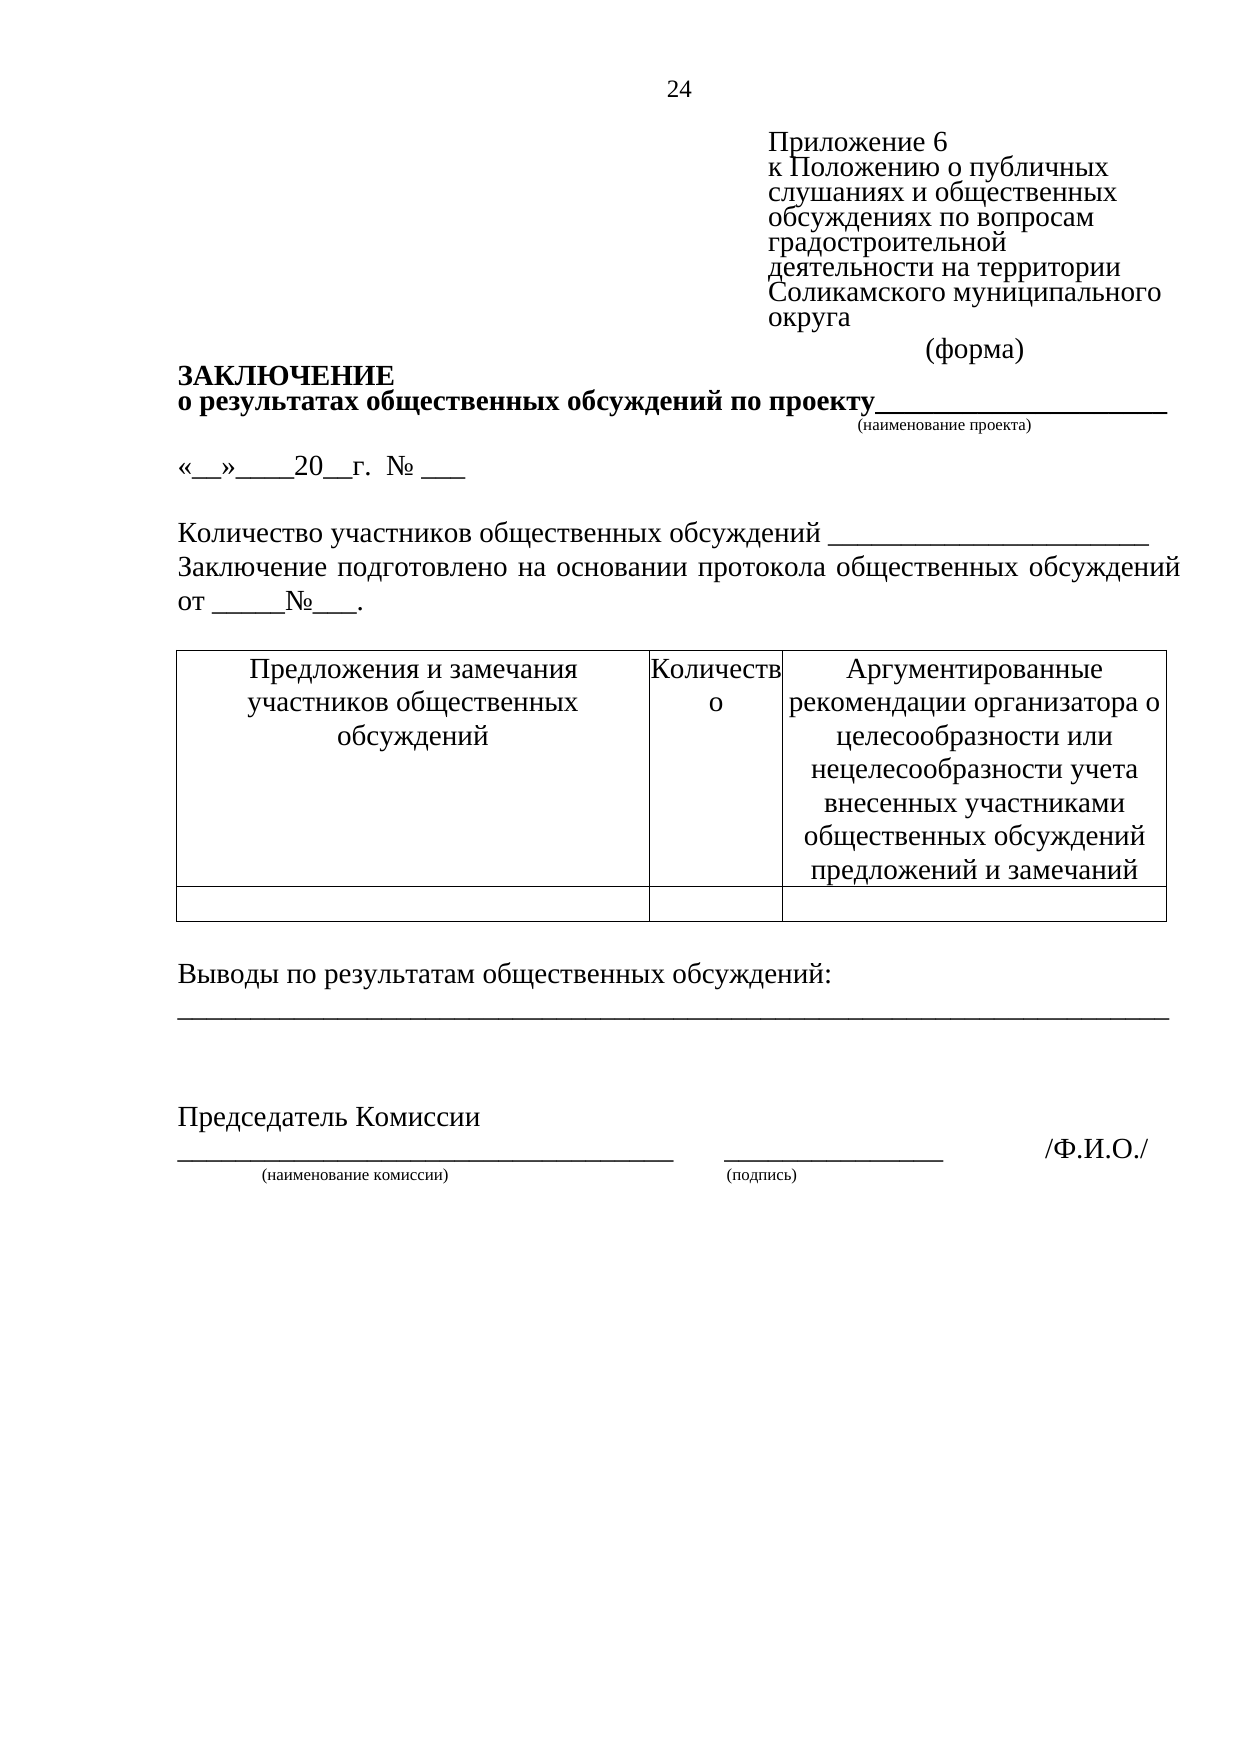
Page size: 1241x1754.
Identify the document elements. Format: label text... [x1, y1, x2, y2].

table_cell [783, 887, 1166, 921]
text о результатах общественных обсуждений по проекту____________________ [177, 390, 1181, 415]
text градостроительной [177, 231, 1181, 256]
text к Положению о публичных [177, 156, 1181, 181]
text Соликамского муниципального [177, 281, 1181, 306]
text Заключение подготовлено на основании протокола общественных обсуждений от _____№___. [177, 549, 1181, 616]
text (форма) [768, 331, 1181, 365]
table_cell [650, 887, 782, 921]
text (наименование проекта) [177, 415, 1181, 448]
table_cell [177, 887, 649, 921]
text (наименование комиссии) (подпись) [177, 1165, 1181, 1198]
text Председатель Комиссии [177, 1106, 1181, 1131]
text __________________________________ _______________ /Ф.И.О./ [177, 1131, 1181, 1165]
text Приложение 6 [177, 131, 1181, 156]
table_header Предложения и замечания участников общественных обсуждений [177, 651, 649, 886]
text деятельности на территории [177, 256, 1181, 281]
text «__»____20__г. № ___ [177, 448, 1181, 482]
text обсуждениях по вопросам [177, 206, 1181, 231]
text Выводы по результатам общественных обсуждений: [177, 956, 1181, 989]
text ЗАКЛЮЧЕНИЕ [177, 365, 1181, 390]
text ____________________________________________________________________ [177, 989, 1181, 1023]
table_header Количество [650, 651, 782, 886]
text слушаниях и общественных [177, 181, 1181, 206]
table_header Аргументированные рекомендации организатора о целесообразности или нецелесообразности учета внесенных участниками общественных обсуждений предложений и замечаний [783, 651, 1166, 886]
text Количество участников общественных обсуждений ______________________ [177, 516, 1181, 549]
text округа [177, 306, 1181, 331]
